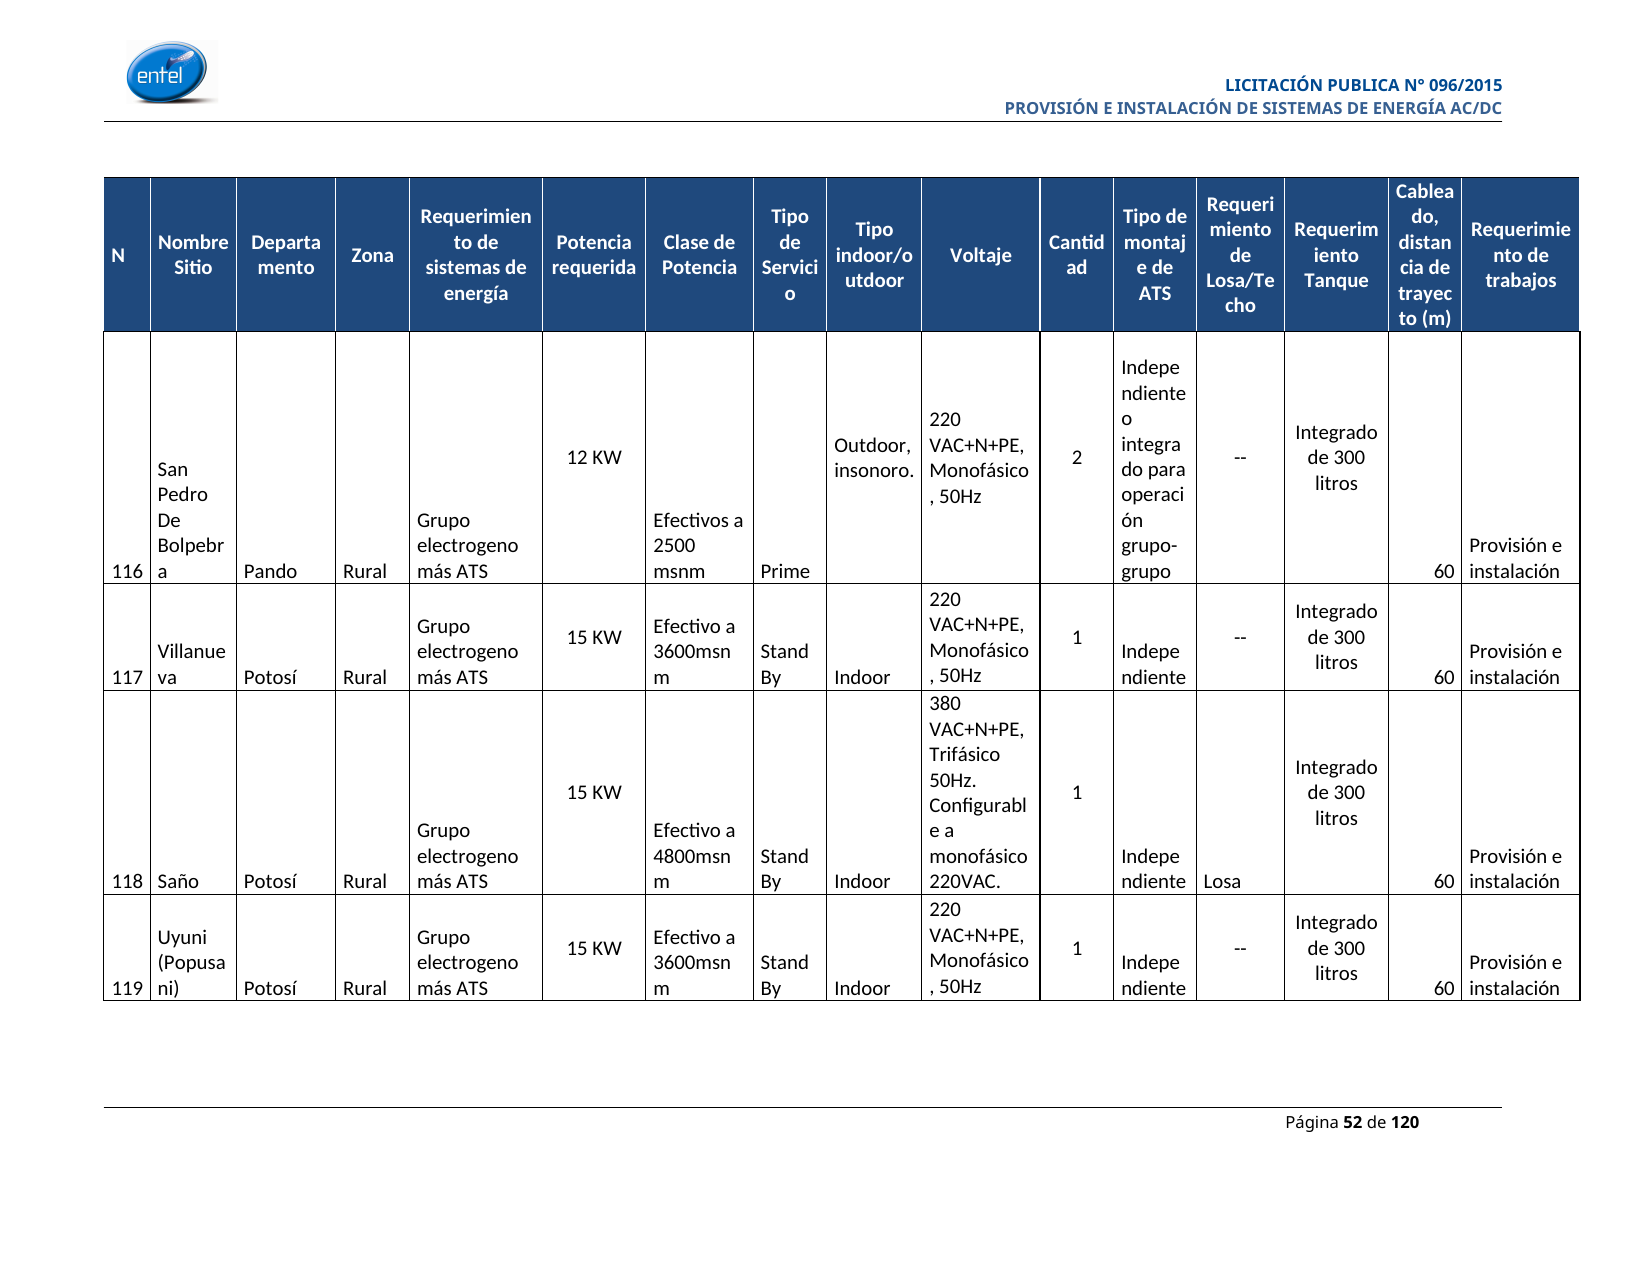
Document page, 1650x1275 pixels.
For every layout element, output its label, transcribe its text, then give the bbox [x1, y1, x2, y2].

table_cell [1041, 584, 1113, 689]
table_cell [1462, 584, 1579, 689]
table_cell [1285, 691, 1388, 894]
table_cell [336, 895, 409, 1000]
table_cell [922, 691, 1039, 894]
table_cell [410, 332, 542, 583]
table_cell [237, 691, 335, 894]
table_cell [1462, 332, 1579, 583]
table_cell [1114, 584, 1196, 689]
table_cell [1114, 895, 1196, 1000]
table_header Departamento [237, 178, 335, 331]
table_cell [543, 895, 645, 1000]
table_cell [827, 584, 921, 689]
table_header Potencia requerida [543, 178, 645, 331]
table_header Requerimiento de Losa/Techo [1197, 178, 1284, 331]
table_header Nombre Sitio [151, 178, 236, 331]
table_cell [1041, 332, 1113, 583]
table_header Tipo de montaje de ATS [1114, 178, 1196, 331]
picture [126, 40, 219, 104]
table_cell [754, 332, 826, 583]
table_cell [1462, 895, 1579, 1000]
table_header Zona [336, 178, 409, 331]
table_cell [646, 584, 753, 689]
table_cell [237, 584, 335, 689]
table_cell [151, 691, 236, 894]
table_header Requerimiento de sistemas de energía [410, 178, 542, 331]
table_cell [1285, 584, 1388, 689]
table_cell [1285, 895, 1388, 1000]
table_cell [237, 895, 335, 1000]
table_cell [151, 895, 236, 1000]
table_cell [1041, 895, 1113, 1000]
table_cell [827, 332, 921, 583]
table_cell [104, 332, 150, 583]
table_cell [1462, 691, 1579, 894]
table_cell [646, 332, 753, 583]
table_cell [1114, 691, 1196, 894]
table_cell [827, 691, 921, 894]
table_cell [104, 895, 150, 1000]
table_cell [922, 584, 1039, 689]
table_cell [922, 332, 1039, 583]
table_header Requerimiento de trabajos [1462, 178, 1579, 331]
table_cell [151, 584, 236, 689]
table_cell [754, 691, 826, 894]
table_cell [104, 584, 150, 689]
table_header Cableado, distancia de trayecto (m) [1389, 178, 1461, 331]
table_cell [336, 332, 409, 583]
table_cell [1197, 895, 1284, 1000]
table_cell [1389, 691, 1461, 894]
table_header N [104, 178, 150, 331]
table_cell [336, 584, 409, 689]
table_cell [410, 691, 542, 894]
table_header Requerimiento Tanque [1285, 178, 1388, 331]
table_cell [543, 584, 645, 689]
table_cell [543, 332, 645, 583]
table_header Tipo indoor/outdoor [827, 178, 921, 331]
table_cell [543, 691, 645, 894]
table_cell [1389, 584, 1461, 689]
table_header Tipo de Servicio [754, 178, 826, 331]
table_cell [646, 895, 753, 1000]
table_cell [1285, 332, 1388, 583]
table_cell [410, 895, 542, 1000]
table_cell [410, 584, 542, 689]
table_header Clase de Potencia [646, 178, 753, 331]
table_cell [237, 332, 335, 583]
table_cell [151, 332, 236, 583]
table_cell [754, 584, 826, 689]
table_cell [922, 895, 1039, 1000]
table_header Voltaje [922, 178, 1039, 331]
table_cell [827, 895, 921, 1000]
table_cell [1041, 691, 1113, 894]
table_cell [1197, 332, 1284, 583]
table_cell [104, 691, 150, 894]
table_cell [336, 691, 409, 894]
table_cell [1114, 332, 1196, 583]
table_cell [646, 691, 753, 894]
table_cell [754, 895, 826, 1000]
table_header Cantidad [1041, 178, 1113, 331]
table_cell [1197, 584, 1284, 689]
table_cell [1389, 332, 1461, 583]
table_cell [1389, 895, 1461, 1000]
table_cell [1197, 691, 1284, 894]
